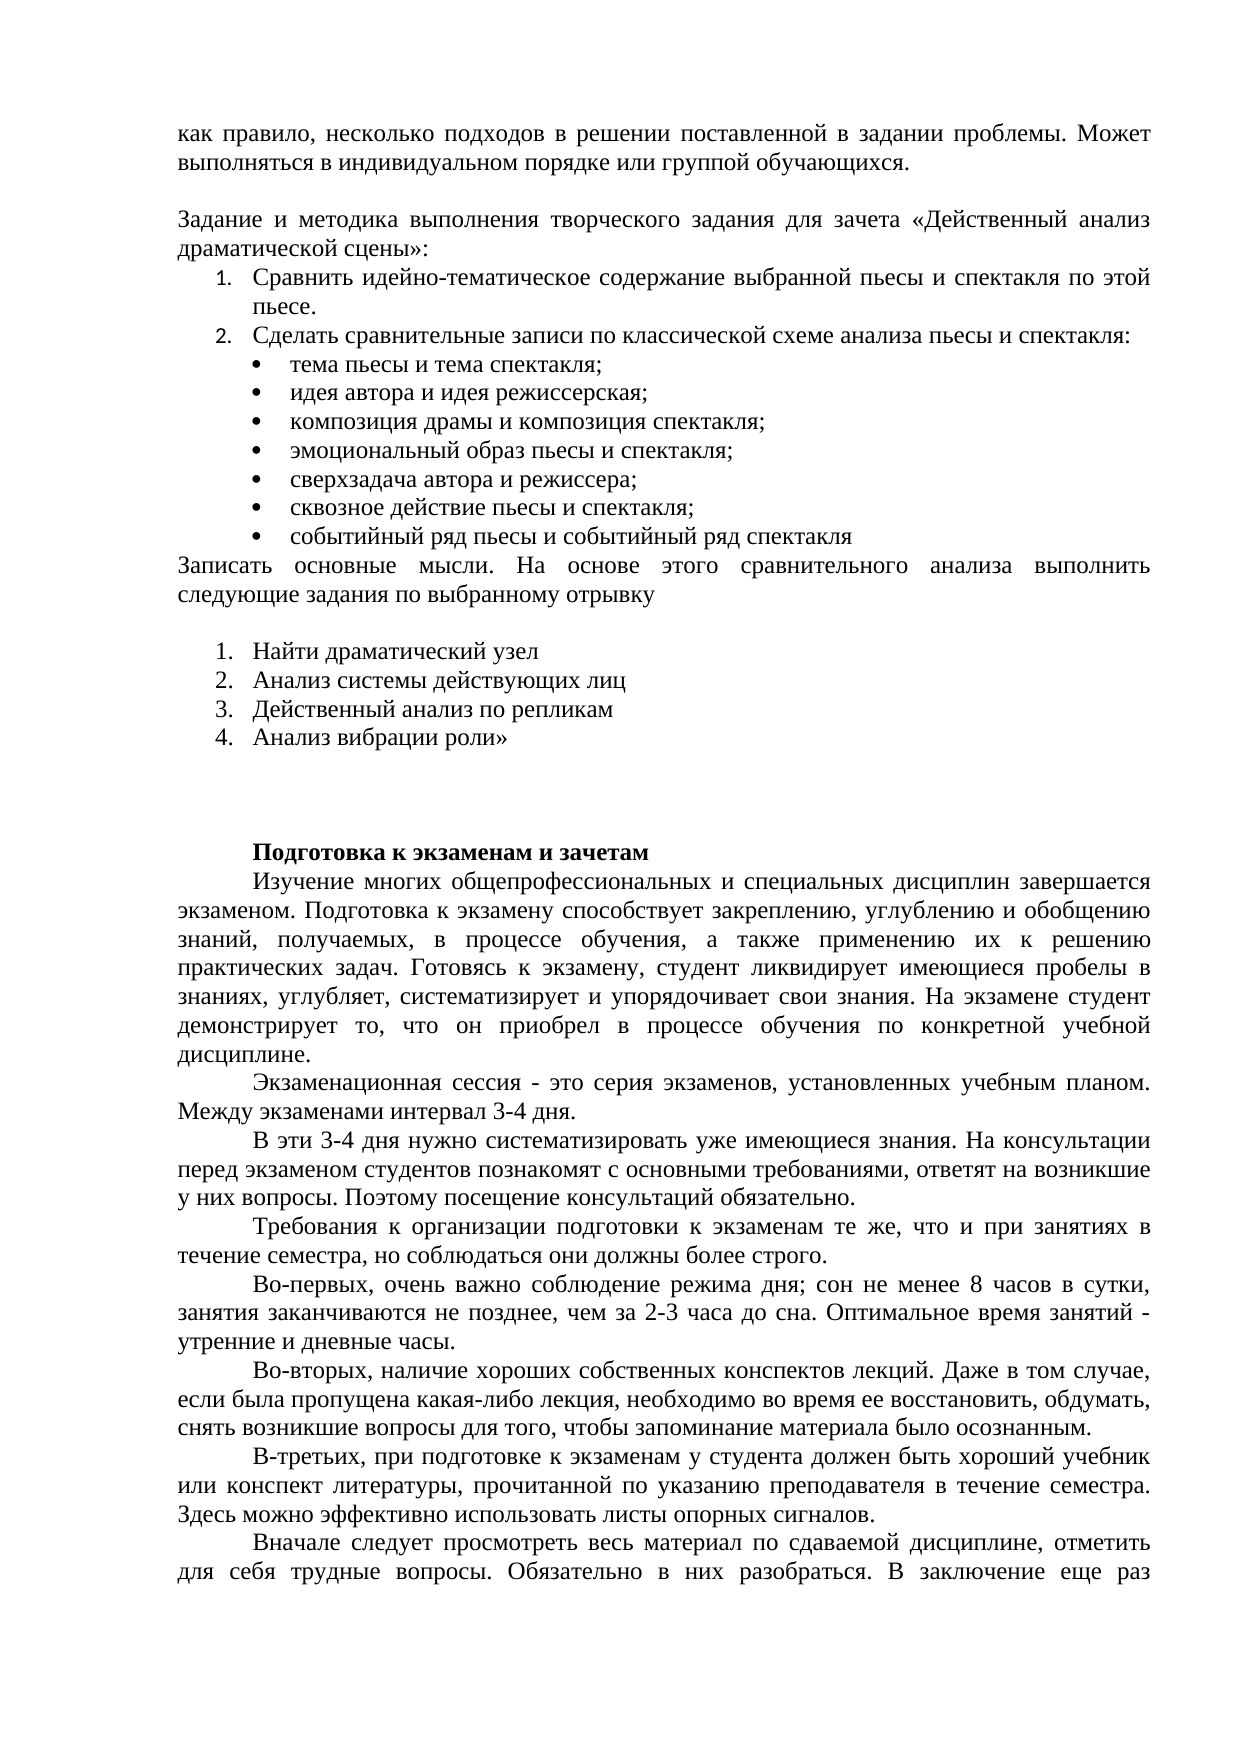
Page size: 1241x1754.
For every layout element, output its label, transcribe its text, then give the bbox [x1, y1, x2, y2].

list Найти драматический узел [215, 636, 1152, 665]
list идея автора и идея режиссерская; [252, 377, 1152, 406]
text В эти 3-4 дня нужно систематизировать уже имеющиеся знания. На консультации перед экзаменом студентов познакомят с основными требованиями, ответят на возникшие у них вопросы. Поэтому посещение консультаций обязательно. [177, 1125, 1152, 1211]
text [177, 1527, 1152, 1585]
text Задание и методика выполнения творческого задания для зачета «Действенный анализ драматической сцены»: [177, 204, 1152, 262]
text Во-вторых, наличие хороших собственных конспектов лекций. Даже в том случае, если была пропущена какая-либо лекция, необходимо во время ее восстановить, обдумать, снять возникшие вопросы для того, чтобы запоминание материала было осознанным. [177, 1355, 1152, 1441]
list композиция драмы и композиция спектакля; [252, 406, 1152, 435]
text Во-первых, очень важно соблюдение режима дня; сон не менее 8 часов в сутки, занятия заканчиваются не позднее, чем за 2-3 часа до сна. Оптимальное время занятий - утренние и дневные часы. [177, 1269, 1152, 1355]
list Анализ системы действующих лиц [215, 665, 1152, 694]
text В-третьих, при подготовке к экзаменам у студента должен быть хороший учебник или конспект литературы, прочитанной по указанию преподавателя в течение семестра. Здесь можно эффективно использовать листы опорных сигналов. [177, 1441, 1152, 1527]
list сквозное действие пьесы и спектакля; [252, 492, 1152, 521]
list Сравнить идейно-тематическое содержание выбранной пьесы и спектакля по этой пьесе. [215, 262, 1152, 320]
text Экзаменационная сессия - это серия экзаменов, установленных учебным планом. Между экзаменами интервал 3-4 дня. [177, 1067, 1152, 1125]
list Анализ вибрации роли» [215, 722, 1152, 751]
text Требования к организации подготовки к экзаменам те же, что и при занятиях в течение семестра, но соблюдаться они должны более строго. [177, 1211, 1152, 1269]
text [177, 118, 1152, 176]
text Изучение многих общепрофессиональных и специальных дисциплин завершается экзаменом. Подготовка к экзамену способствует закреплению, углублению и обобщению знаний, получаемых, в процессе обучения, а также применению их к решению практических задач. Готовясь к экзамену, студент ликвидирует имеющиеся пробелы в знаниях, углубляет, систематизирует и упорядочивает свои знания. На экзамене студент демонстрирует то, что он приобрел в процессе обучения по конкретной учебной дисциплине. [177, 866, 1152, 1067]
text Записать основные мысли. На основе этого сравнительного анализа выполнить следующие задания по выбранному отрывку [177, 550, 1152, 607]
text Подготовка к экзаменам и зачетам [177, 837, 1152, 866]
list сверхзадача автора и режиссера; [252, 464, 1152, 492]
list Действенный анализ по репликам [215, 694, 1152, 722]
list тема пьесы и тема спектакля; [252, 349, 1152, 377]
list событийный ряд пьесы и событийный ряд спектакля [252, 521, 1152, 550]
list эмоциональный образ пьесы и спектакля; [252, 435, 1152, 464]
list Сделать сравнительные записи по классической схеме анализа пьесы и спектакля: [215, 320, 1152, 349]
